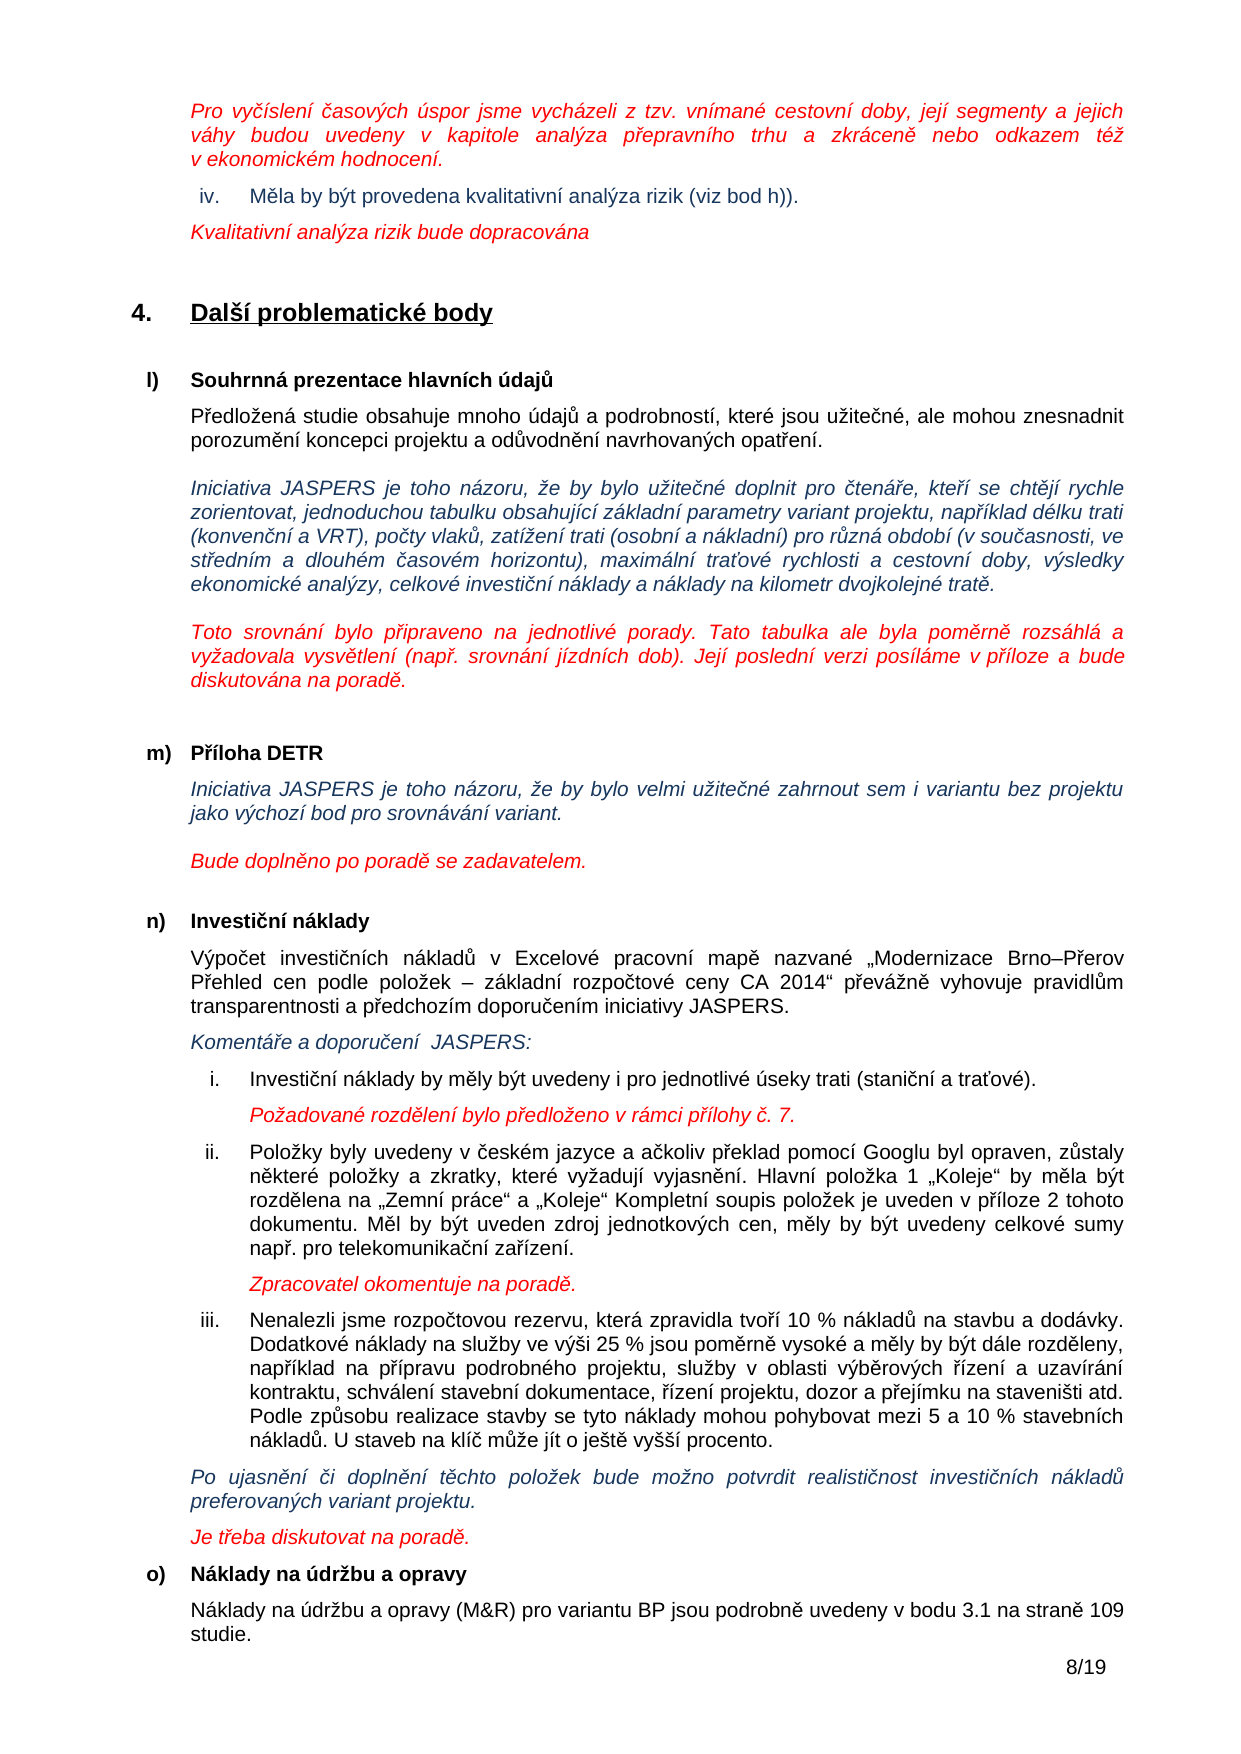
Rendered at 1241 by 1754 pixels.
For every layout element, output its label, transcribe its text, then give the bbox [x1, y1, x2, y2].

list Měla by být provedena kvalitativní analýza rizik (viz bod h)). [220, 183, 1125, 207]
text Toto srovnání bylo připraveno na jednotlivé porady. Tato tabulka ale byla poměrně rozsáhlá a vyžadovala vysvětlení (např. srovnání jízdních dob). Její poslední verzi posíláme v příloze a bude diskutována na poradě. [190, 620, 1125, 692]
text Je třeba diskutovat na poradě. [190, 1525, 1125, 1549]
list Další problematické body [131, 298, 1125, 326]
text Předložená studie obsahuje mnoho údajů a podrobností, které jsou užitečné, ale mohou znesnadnit porozumění koncepci projektu a odůvodnění navrhovaných opatření. [190, 404, 1125, 452]
text Iniciativa JASPERS je toho názoru, že by bylo velmi užitečné zahrnout sem i variantu bez projektu jako výchozí bod pro srovnávání variant. [190, 777, 1125, 825]
list Příloha DETR [146, 741, 1125, 764]
list Nenalezli jsme rozpočtovou rezervu, která zpravidla tvoří 10 % nákladů na stavbu a dodávky. Dodatkové náklady na služby ve výši 25 % jsou poměrně vysoké a měly by být dále rozděleny, například na přípravu podrobného projektu, služby v oblasti výběrových řízení a uzavírání kontraktu, schválení stavební dokumentace, řízení projektu, dozor a přejímku na staveništi atd. Podle způsobu realizace stavby se tyto náklady mohou pohybovat mezi 5 a 10 % stavebních nákladů. U staveb na klíč může jít o ještě vyšší procento. [220, 1308, 1125, 1452]
list Investiční náklady [146, 909, 1125, 933]
text Pro vyčíslení časových úspor jsme vycházeli z tzv. vnímané cestovní doby, její segmenty a jejich váhy budou uvedeny v kapitole analýza přepravního trhu a zkráceně nebo odkazem též v ekonomickém hodnocení. [190, 99, 1125, 171]
text Komentáře a doporučení JASPERS: [190, 1030, 1125, 1054]
list Souhrnná prezentace hlavních údajů [146, 368, 1125, 392]
list Požadované rozdělení bylo předloženo v rámci přílohy č. 7. [249, 1103, 1125, 1127]
list Náklady na údržbu a opravy [146, 1561, 1125, 1585]
list Položky byly uvedeny v českém jazyce a ačkoliv překlad pomocí Googlu byl opraven, zůstaly některé položky a zkratky, které vyžadují vyjasnění. Hlavní položka 1 „Koleje“ by měla být rozdělena na „Zemní práce“ a „Koleje“ Kompletní soupis položek je uveden v příloze 2 tohoto dokumentu. Měl by být uveden zdroj jednotkových cen, měly by být uvedeny celkové sumy např. pro telekomunikační zařízení. [220, 1139, 1125, 1259]
text Bude doplněno po poradě se zadavatelem. [190, 849, 1125, 873]
text Kvalitativní analýza rizik bude dopracována [190, 220, 1125, 244]
text Náklady na údržbu a opravy (M&R) pro variantu BP jsou podrobně uvedeny v bodu 3.1 na straně 109 studie. [190, 1598, 1125, 1646]
list Zpracovatel okomentuje na poradě. [249, 1272, 1125, 1296]
text Iniciativa JASPERS je toho názoru, že by bylo užitečné doplnit pro čtenáře, kteří se chtějí rychle zorientovat, jednoduchou tabulku obsahující základní parametry variant projektu, například délku trati (konvenční a VRT), počty vlaků, zatížení trati (osobní a nákladní) pro různá období (v současnosti, ve středním a dlouhém časovém horizontu), maximální traťové rychlosti a cestovní doby, výsledky ekonomické analýzy, celkové investiční náklady a náklady na kilometr dvojkolejné tratě. [190, 476, 1125, 596]
text Po ujasnění či doplnění těchto položek bude možno potvrdit realističnost investičních nákladů preferovaných variant projektu. [190, 1464, 1125, 1512]
list Investiční náklady by měly být uvedeny i pro jednotlivé úseky trati (staniční a traťové). [220, 1067, 1125, 1091]
text Výpočet investičních nákladů v Excelové pracovní mapě nazvané „Modernizace Brno–Přerov Přehled cen podle položek – základní rozpočtové ceny CA 2014“ převážně vyhovuje pravidlům transparentnosti a předchozím doporučením iniciativy JASPERS. [190, 946, 1125, 1018]
